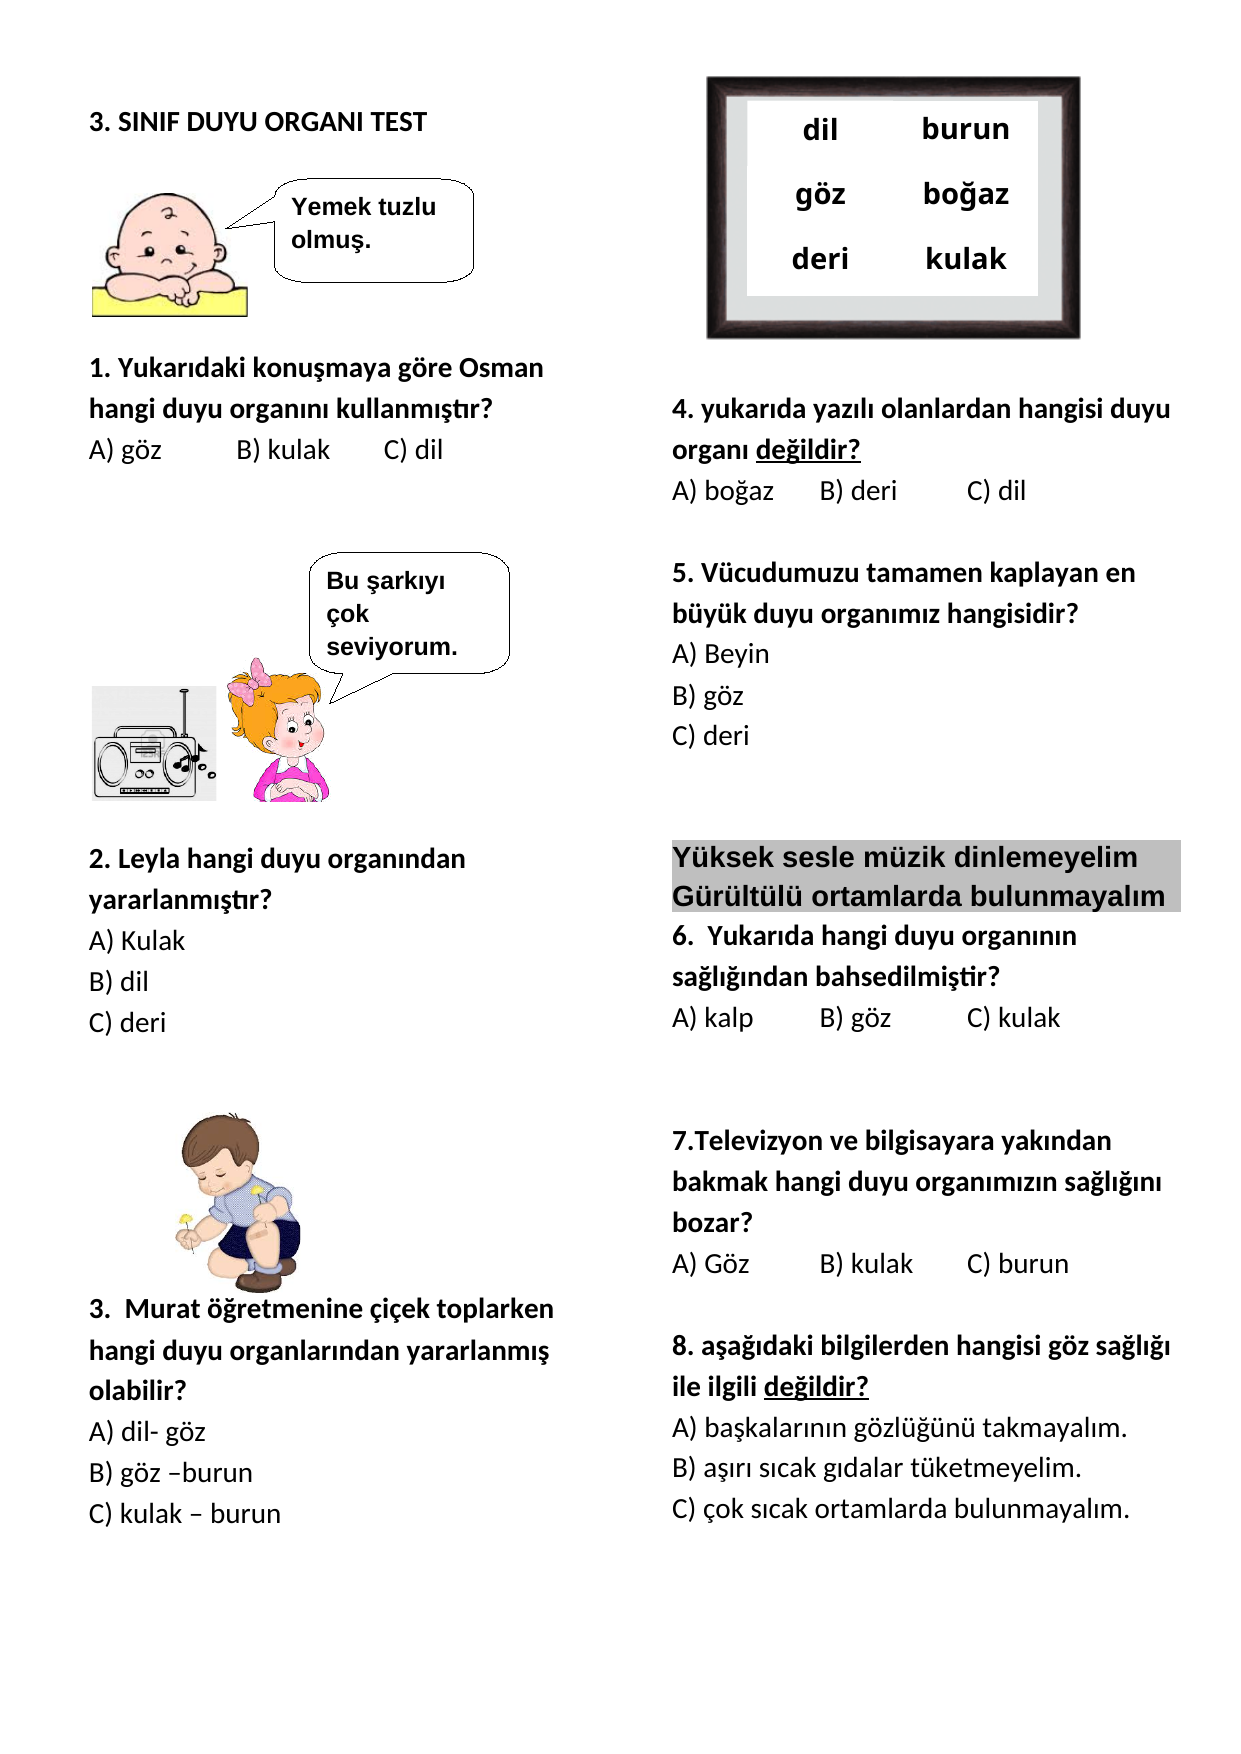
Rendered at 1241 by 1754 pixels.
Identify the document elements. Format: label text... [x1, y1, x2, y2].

text B) göz [672, 677, 1181, 712]
text C) kulak – burun [89, 1495, 598, 1531]
text 2. Leyla hangi duyu organından yararlanmıştır? [89, 840, 598, 917]
text C) deri [672, 717, 1181, 753]
text C) deri [89, 1004, 598, 1040]
text 3. SINIF DUYU ORGANI TEST [89, 103, 598, 139]
text A) göz B) kulak C) dil [89, 431, 598, 467]
text B) dil [89, 963, 598, 999]
text A) Beyin [672, 636, 1181, 671]
text B) aşırı sıcak gıdalar tüketmeyelim. [672, 1449, 1181, 1485]
text 8. aşağıdaki bilgilerden hangisi göz sağlığı ile ilgili değildir? [672, 1327, 1181, 1403]
text A) başkalarının gözlüğünü takmayalım. [672, 1409, 1181, 1444]
text A) Göz B) kulak C) burun [672, 1245, 1181, 1281]
text A) kalp B) göz C) kulak [672, 999, 1181, 1035]
text A) Kulak [89, 922, 598, 958]
picture [175, 1112, 301, 1293]
text C) çok sıcak ortamlarda bulunmayalım. [672, 1491, 1181, 1526]
text Yüksek sesle müzik dinlemeyelim [672, 840, 1181, 874]
text 5. Vücudumuzu tamamen kaplayan en büyük duyu organımız hangisidir? [672, 554, 1181, 630]
picture [92, 193, 248, 317]
picture [673, 49, 1110, 376]
text 7.Televizyon ve bilgisayara yakından bakmak hangi duyu organımızın sağlığını bozar? [672, 1122, 1181, 1239]
text A) dil- göz [89, 1413, 598, 1449]
text 1. Yukarıdaki konuşmaya göre Osman hangi duyu organını kullanmıştır? [89, 349, 598, 426]
text A) boğaz B) deri C) dil [672, 472, 1181, 507]
text Gürültülü ortamlarda bulunmayalım [672, 879, 1181, 912]
text 6. Yukarıda hangi duyu organının sağlığından bahsedilmiştir? [672, 917, 1181, 994]
text 4. yukarıda yazılı olanlardan hangisi duyu organı değildir? [672, 390, 1181, 467]
text B) göz –burun [89, 1454, 598, 1490]
text 3. Murat öğretmenine çiçek toplarken hangi duyu organlarından yararlanmış olabilir? [89, 1291, 598, 1408]
picture [204, 653, 359, 802]
